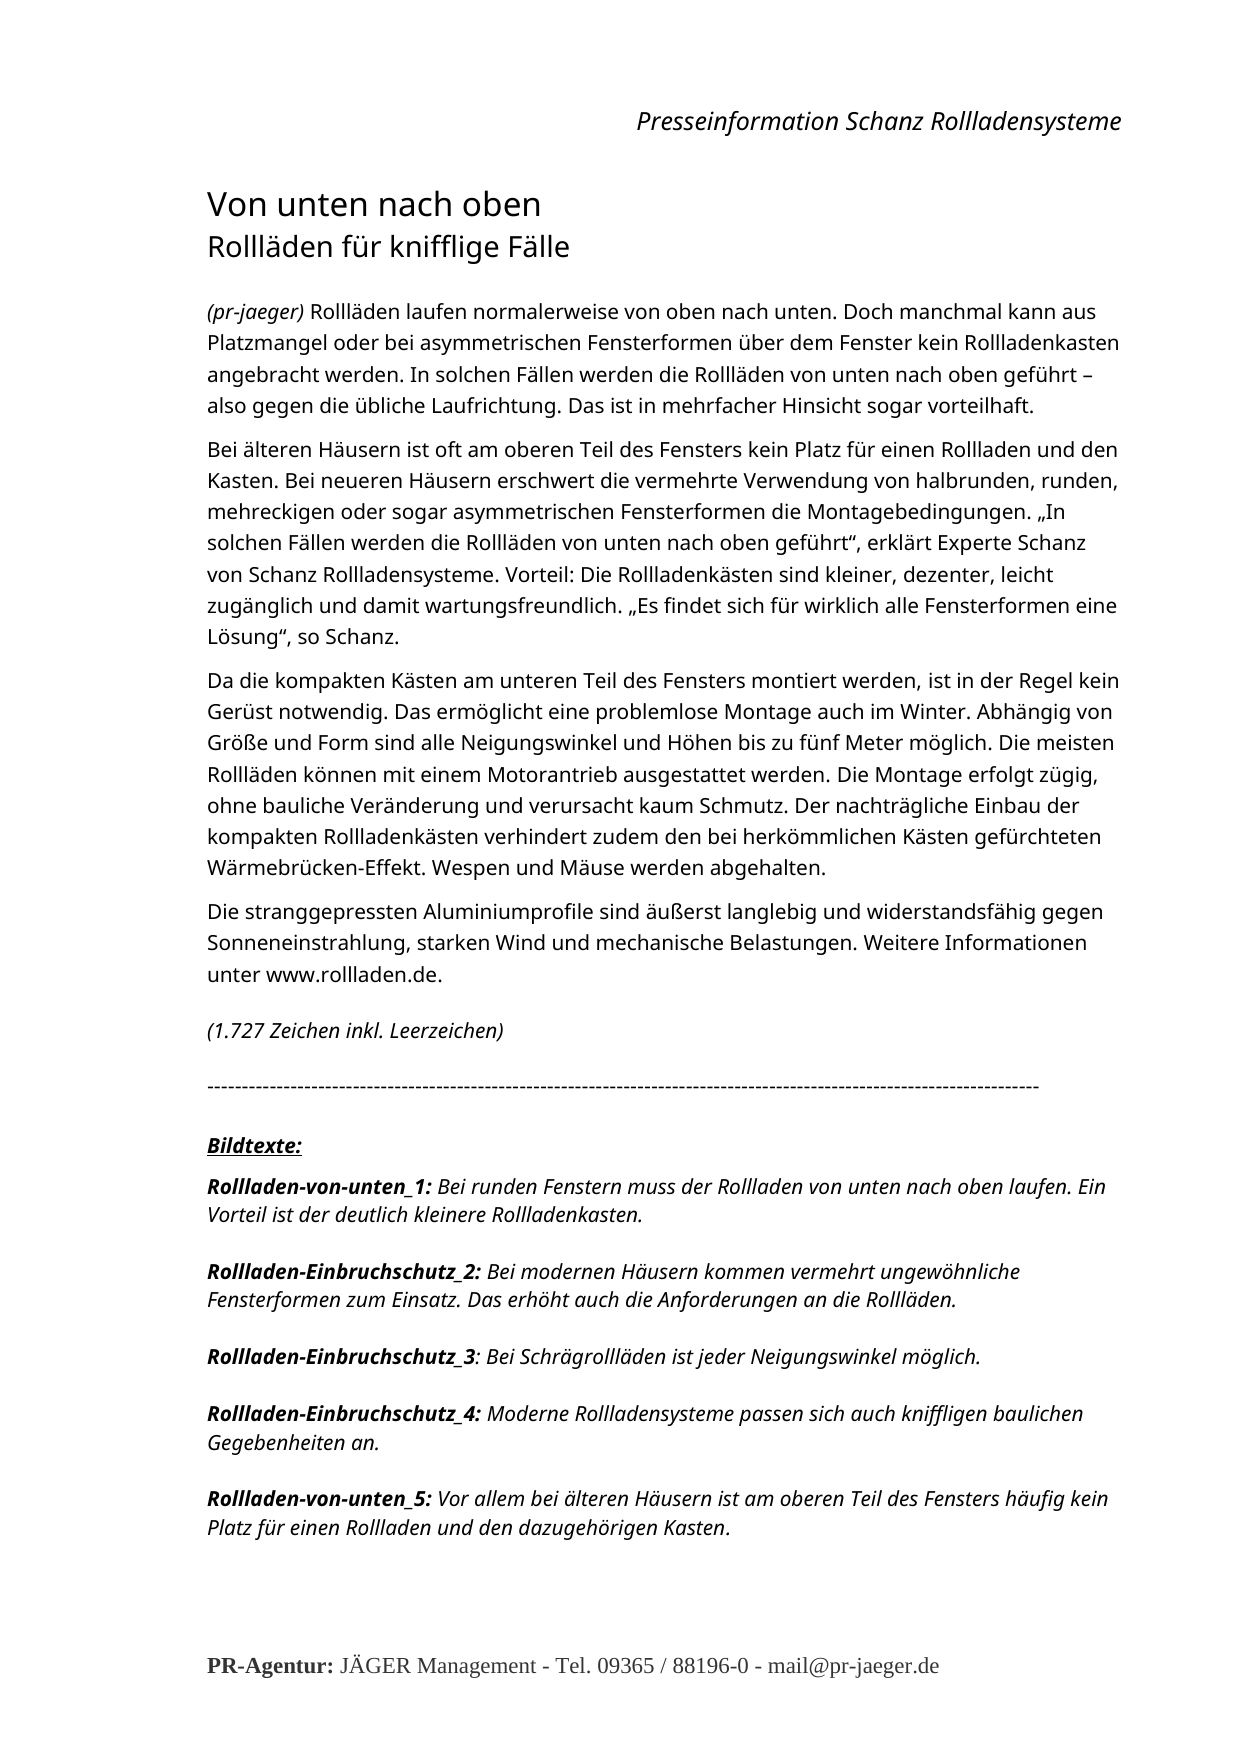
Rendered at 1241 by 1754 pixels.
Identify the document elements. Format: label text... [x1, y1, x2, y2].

text Rollladen-von-unten_5: Vor allem bei älteren Häusern ist am oberen Teil des Fensters häufig kein Platz für einen Rollladen und den dazugehörigen Kasten. [207, 1484, 1122, 1541]
text Rollladen-von-unten_1: Bei runden Fenstern muss der Rollladen von unten nach oben laufen. Ein Vorteil ist der deutlich kleinere Rollladenkasten. [207, 1172, 1122, 1229]
text (1.727 Zeichen inkl. Leerzeichen) [207, 1017, 1122, 1045]
text Bei älteren Häusern ist oft am oberen Teil des Fensters kein Platz für einen Rollladen und den Kasten. Bei neueren Häusern erschwert die vermehrte Verwendung von halbrunden, runden, mehreckigen oder sogar asymmetrischen Fensterformen die Montagebedingungen. „In solchen Fällen werden die Rollläden von unten nach oben geführt“, erklärt Experte Schanz von Schanz Rollladensysteme. Vorteil: Die Rollladenkästen sind kleiner, dezenter, leicht zugänglich und damit wartungsfreundlich. „Es findet sich für wirklich alle Fensterformen eine Lösung“, so Schanz. [207, 432, 1122, 651]
text Bildtexte: [207, 1126, 1122, 1159]
text Rollläden für knifflige Fälle [207, 226, 1122, 266]
text ------------------------------------------------------------------------------------------------------------------------ [207, 1073, 1122, 1097]
text (pr-jaeger) Rollläden laufen normalerweise von oben nach unten. Doch manchmal kann aus Platzmangel oder bei asymmetrischen Fensterformen über dem Fenster kein Rollladenkasten angebracht werden. In solchen Fällen werden die Rollläden von unten nach oben geführt – also gegen die übliche Laufrichtung. Das ist in mehrfacher Hinsicht sogar vorteilhaft. [207, 294, 1122, 419]
text Rollladen-Einbruchschutz_3: Bei Schrägrollläden ist jeder Neigungswinkel möglich. [207, 1342, 1122, 1371]
text Da die kompakten Kästen am unteren Teil des Fensters montiert werden, ist in der Regel kein Gerüst notwendig. Das ermöglicht eine problemlose Montage auch im Winter. Abhängig von Größe und Form sind alle Neigungswinkel und Höhen bis zu fünf Meter möglich. Die meisten Rollläden können mit einem Motorantrieb ausgestattet werden. Die Montage erfolgt zügig, ohne bauliche Veränderung und verursacht kaum Schmutz. Der nachträgliche Einbau der kompakten Rollladenkästen verhindert zudem den bei herkömmlichen Kästen gefürchteten Wärmebrücken-Effekt. Wespen und Mäuse werden abgehalten. [207, 663, 1122, 882]
text Rollladen-Einbruchschutz_2: Bei modernen Häusern kommen vermehrt ungewöhnliche Fensterformen zum Einsatz. Das erhöht auch die Anforderungen an die Rollläden. [207, 1257, 1122, 1314]
text Rollladen-Einbruchschutz_4: Moderne Rollladensysteme passen sich auch kniffligen baulichen Gegebenheiten an. [207, 1399, 1122, 1456]
text Die stranggepressten Aluminiumprofile sind äußerst langlebig und widerstandsfähig gegen Sonneneinstrahlung, starken Wind und mechanische Belastungen. Weitere Informationen unter www.rollladen.de. [207, 894, 1122, 988]
text Von unten nach oben [207, 181, 1122, 226]
